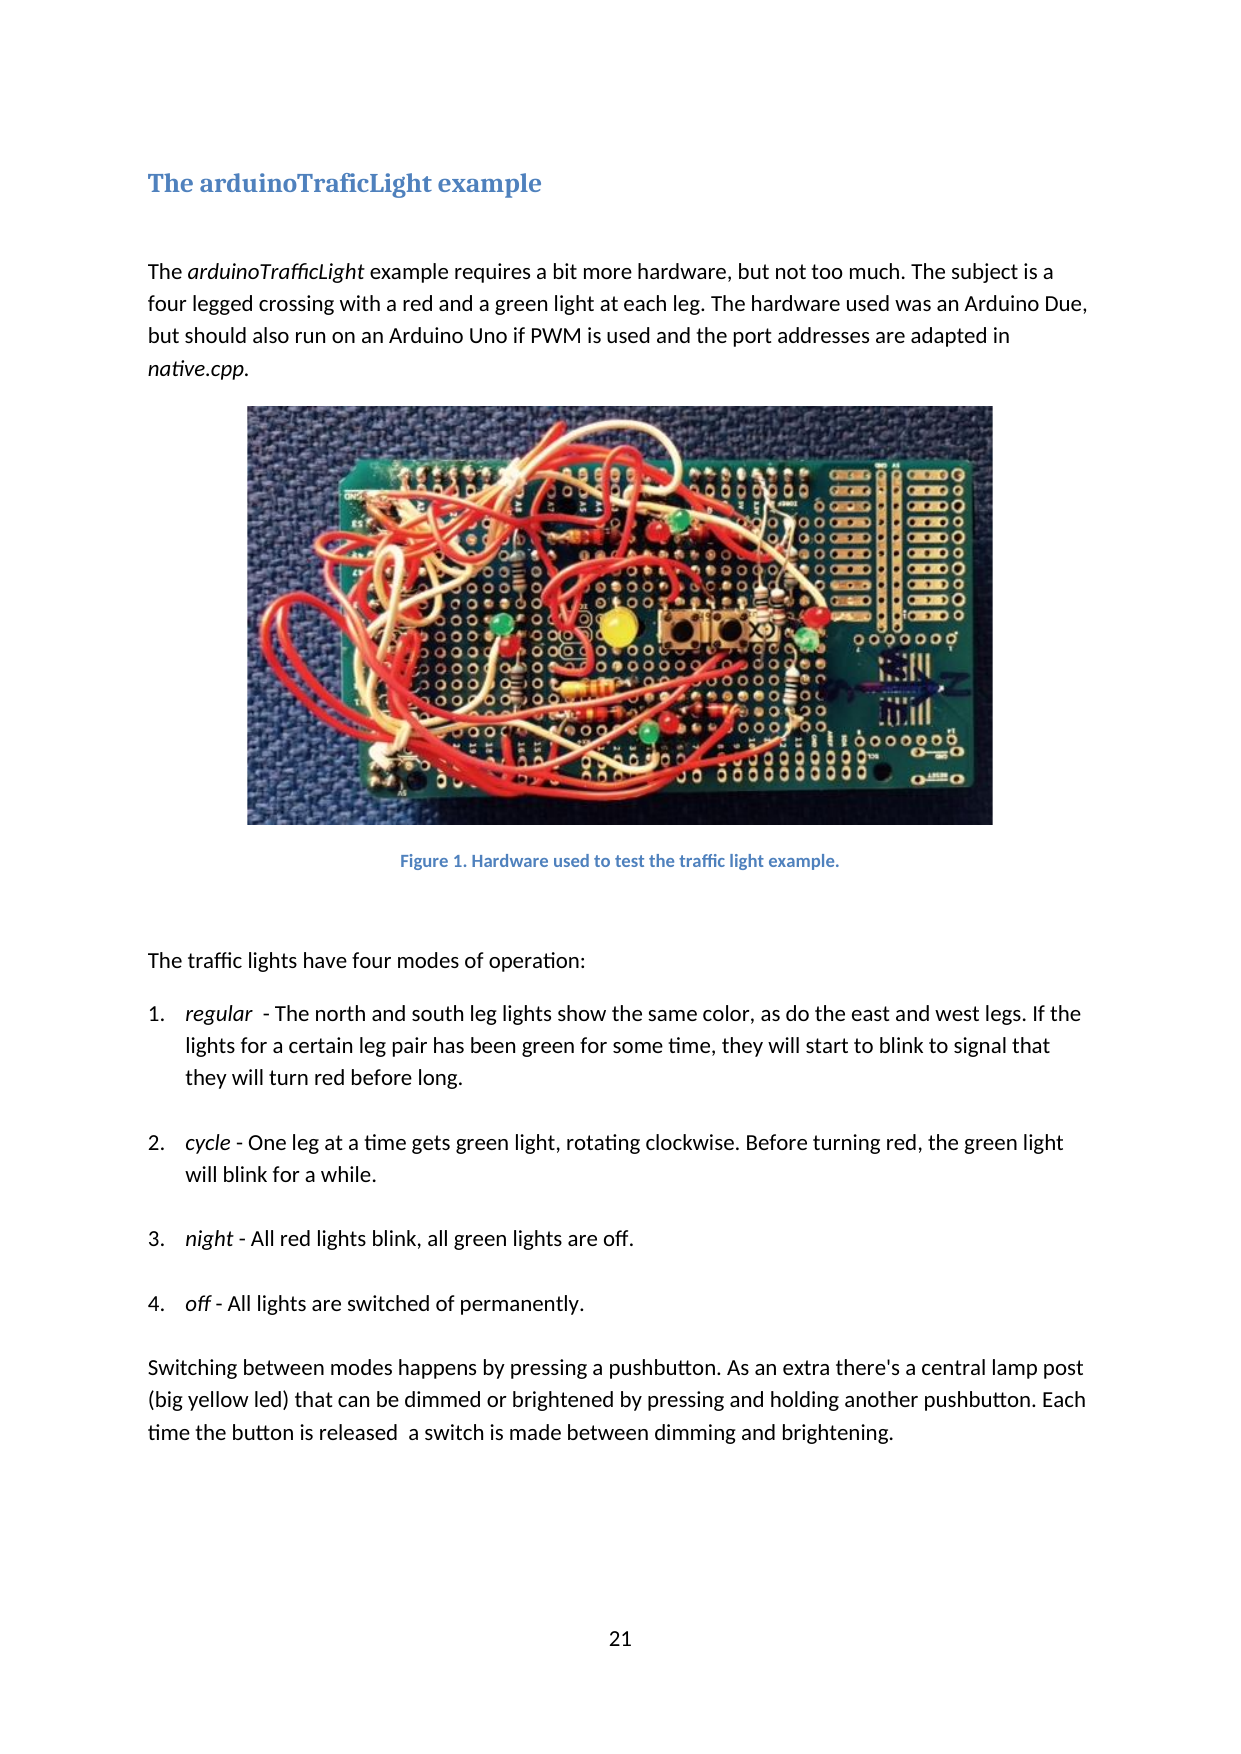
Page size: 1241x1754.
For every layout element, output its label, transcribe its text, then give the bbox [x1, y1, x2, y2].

list regular - The north and south leg lights show the same color, as do the east and west legs. If the lights for a certain leg pair has been green for some time, they will start to blink to signal that they will turn red before long. [148, 999, 1093, 1092]
text Figure 1. Hardware used to test the traffic light example. [148, 849, 1093, 872]
picture [247, 406, 993, 825]
text The traffic lights have four modes of operation: [148, 946, 1093, 974]
text Switching between modes happens by pressing a pushbutton. As an extra there's a central lamp post (big yellow led) that can be dimmed or brightened by pressing and holding another pushbutton. Each time the button is released a switch is made between dimming and brightening. [148, 1353, 1093, 1446]
list night - All red lights blink, all green lights are off. [148, 1224, 1093, 1252]
list off - All lights are switched of permanently. [148, 1289, 1093, 1317]
list cycle - One leg at a time gets green light, rotating clockwise. Before turning red, the green light will blink for a while. [148, 1128, 1093, 1188]
subtitle The arduinoTraficLight example [148, 168, 1093, 199]
text The arduinoTrafficLight example requires a bit more hardware, but not too much. The subject is a four legged crossing with a red and a green light at each leg. The hardware used was an Arduino Due, but should also run on an Arduino Uno if PWM is used and the port addresses are adapted in native.cpp. [148, 257, 1093, 382]
